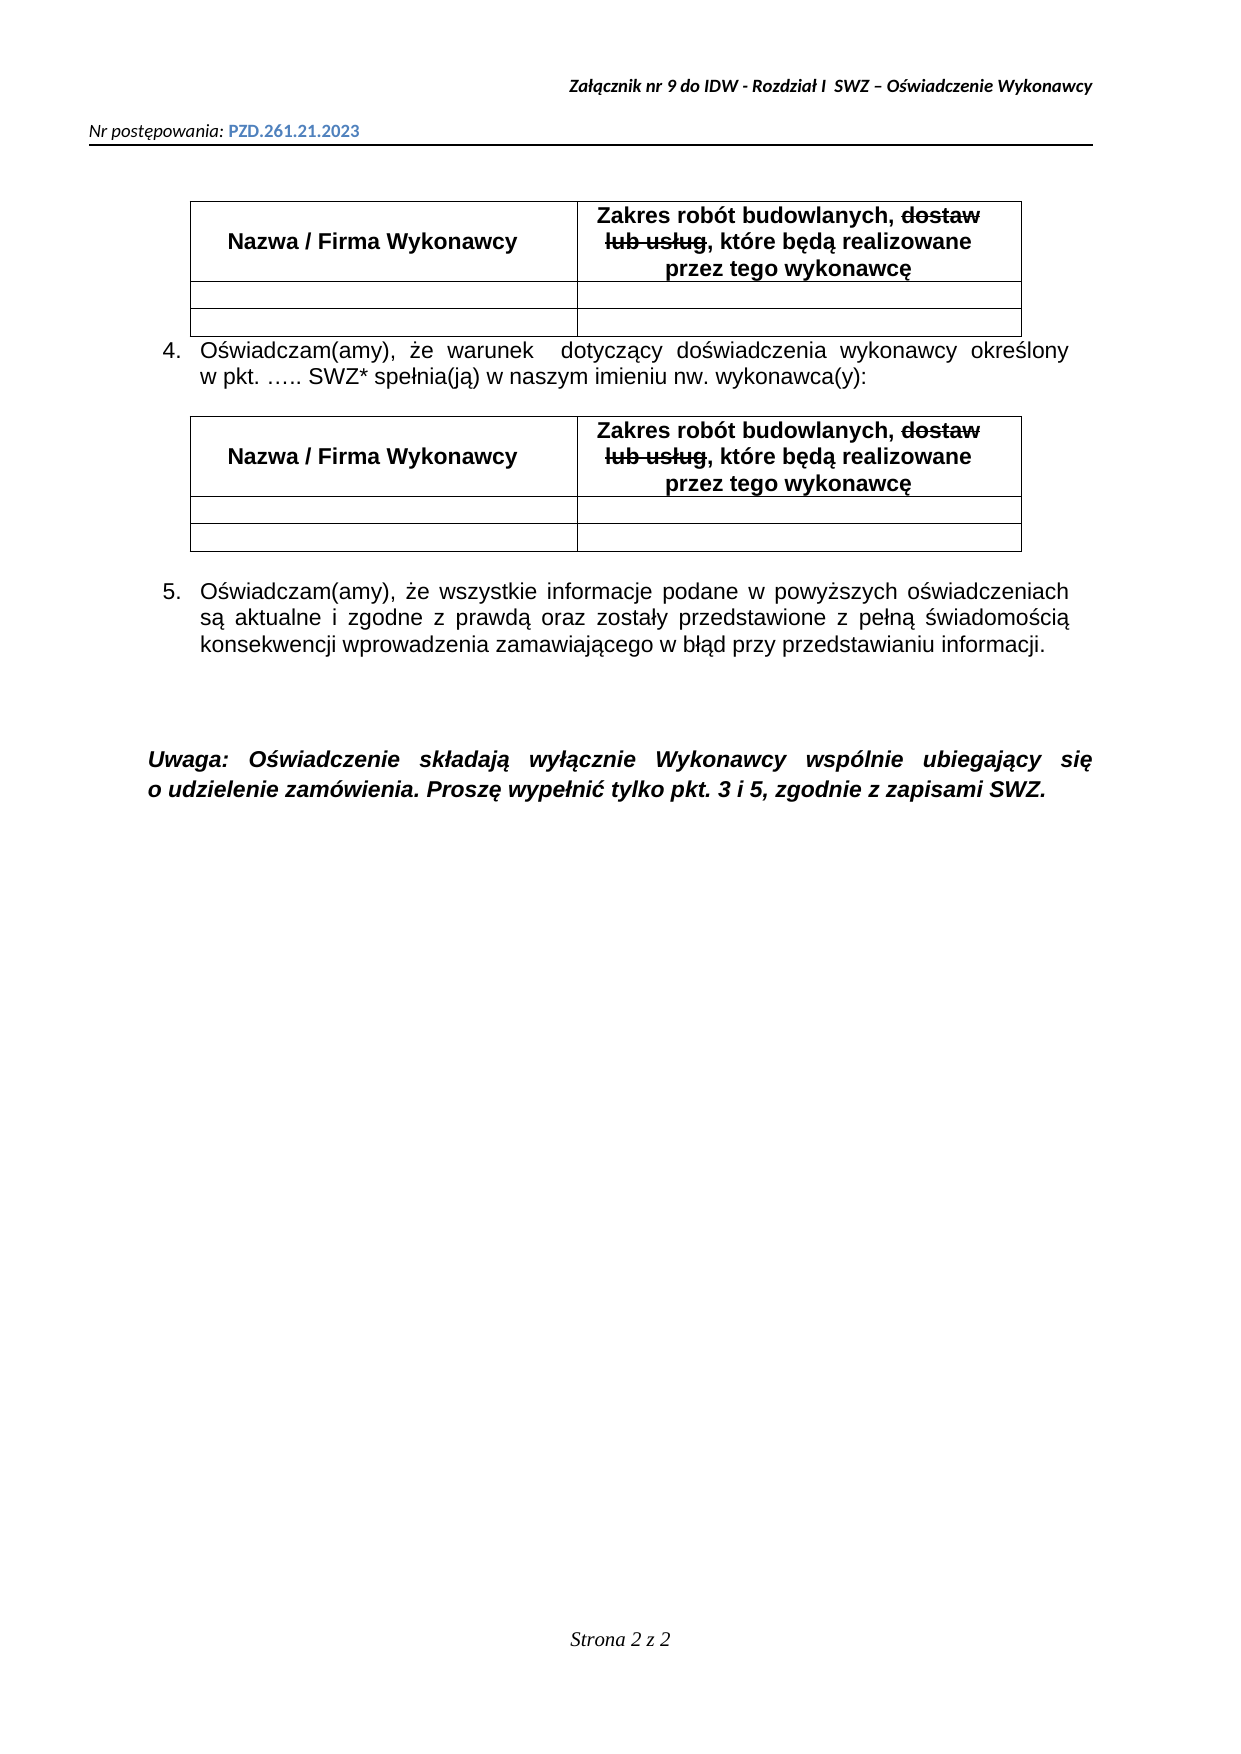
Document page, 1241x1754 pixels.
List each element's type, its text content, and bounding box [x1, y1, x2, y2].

text Uwaga: Oświadczenie składają wyłącznie Wykonawcy wspólnie ubiegający się o udzielenie zamówienia. Proszę wypełnić tylko pkt. 3 i 5, zgodnie z zapisami SWZ. [148, 746, 1093, 802]
table_header Nazwa / Firma Wykonawcy [191, 417, 577, 496]
list Oświadczam(amy), że warunek dotyczący doświadczenia wykonawcy określony w pkt. ….. SWZ* spełnia(ją) w naszym imieniu nw. wykonawca(y): [162, 337, 1070, 389]
table_cell [191, 309, 577, 336]
table_cell [578, 282, 1021, 308]
list Oświadczam(amy), że wszystkie informacje podane w powyższych oświadczeniach są aktualne i zgodne z prawdą oraz zostały przedstawione z pełną świadomością konsekwencji wprowadzenia zamawiającego w błąd przy przedstawianiu informacji. [162, 578, 1070, 657]
table_cell [578, 524, 1021, 551]
table_cell [578, 497, 1021, 523]
table_header Zakres robót budowlanych, dostaw lub usług, które będą realizowane przez tego wykonawcę [578, 417, 1021, 496]
table_cell [191, 497, 577, 523]
table_cell [578, 309, 1021, 336]
table_header Nazwa / Firma Wykonawcy [191, 202, 577, 281]
table_cell [191, 524, 577, 551]
table_cell [191, 282, 577, 308]
table_header Zakres robót budowlanych, dostaw lub usług, które będą realizowane przez tego wykonawcę [578, 202, 1021, 281]
